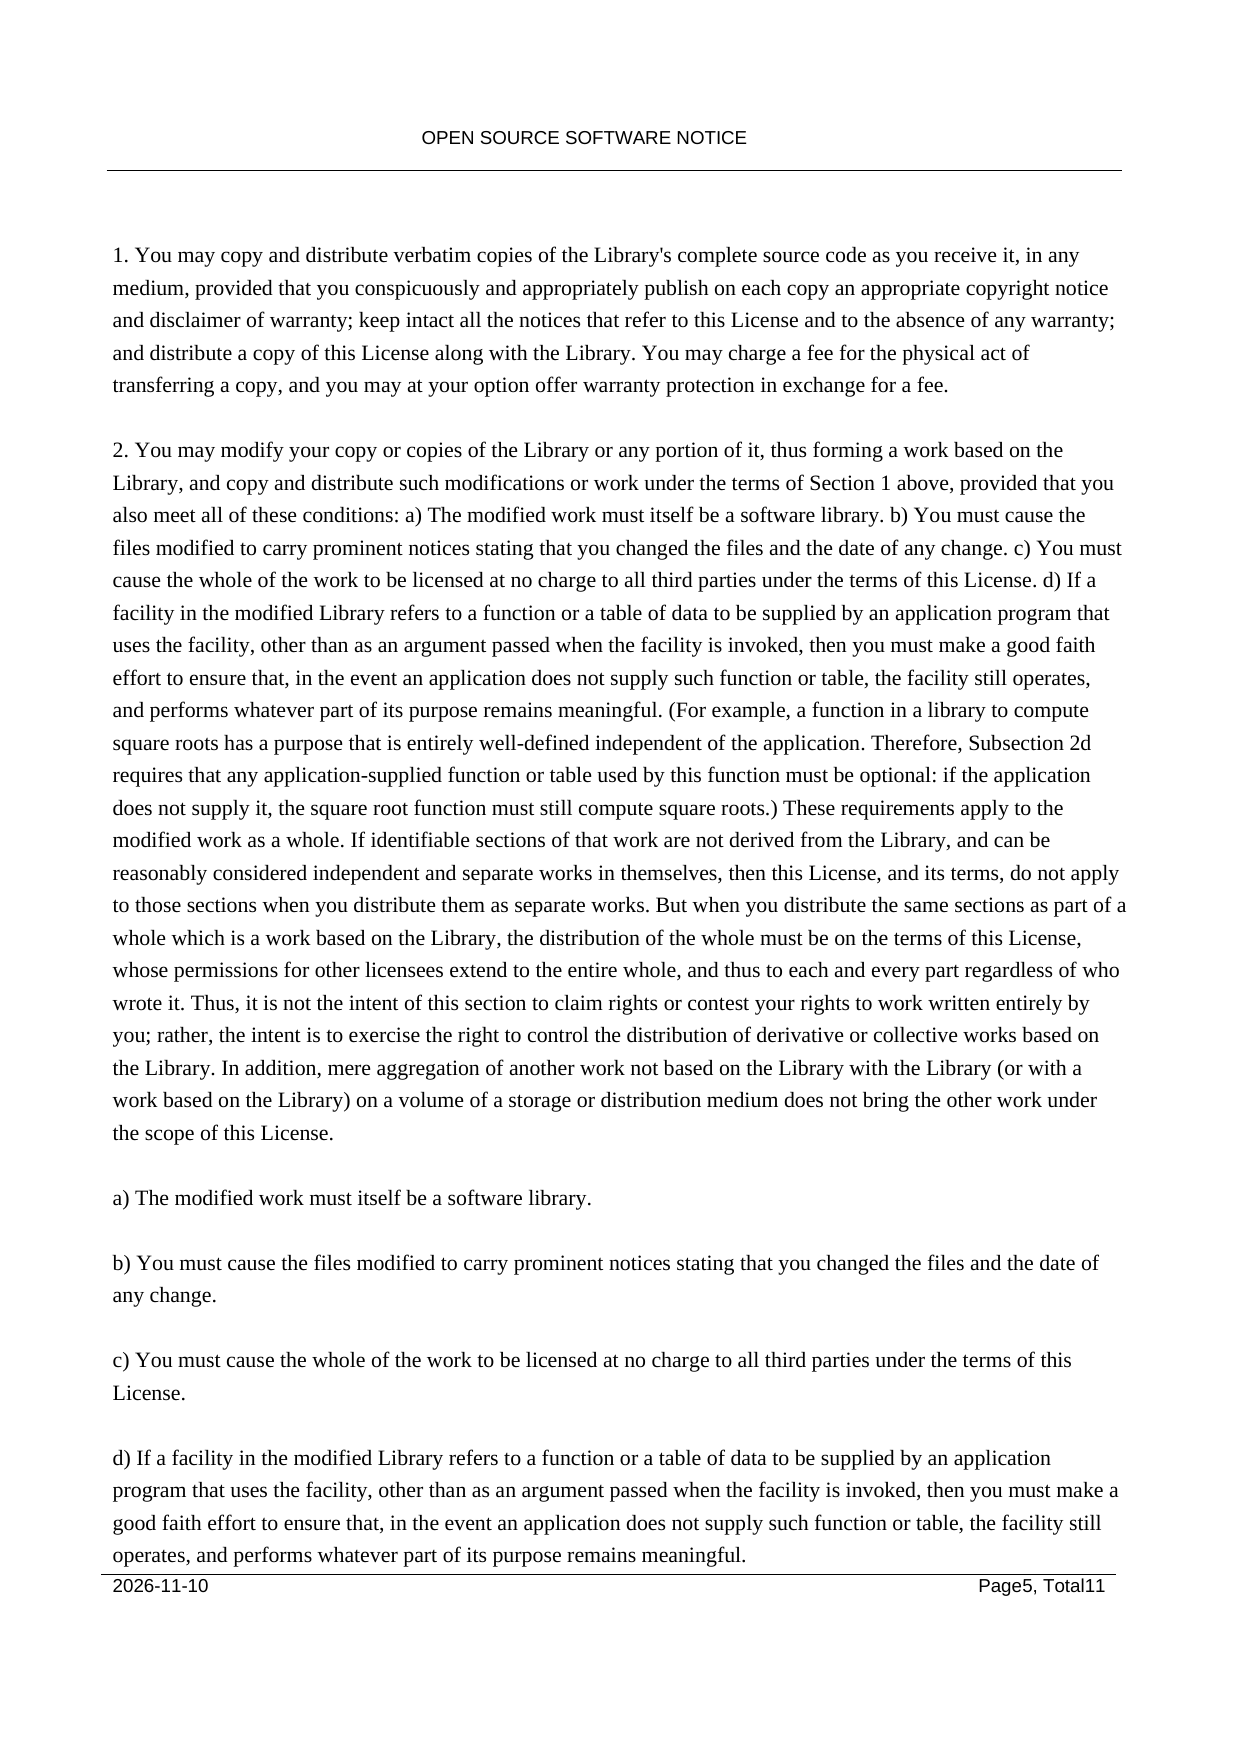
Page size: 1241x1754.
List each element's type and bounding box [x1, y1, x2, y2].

text [112, 206, 1128, 1571]
